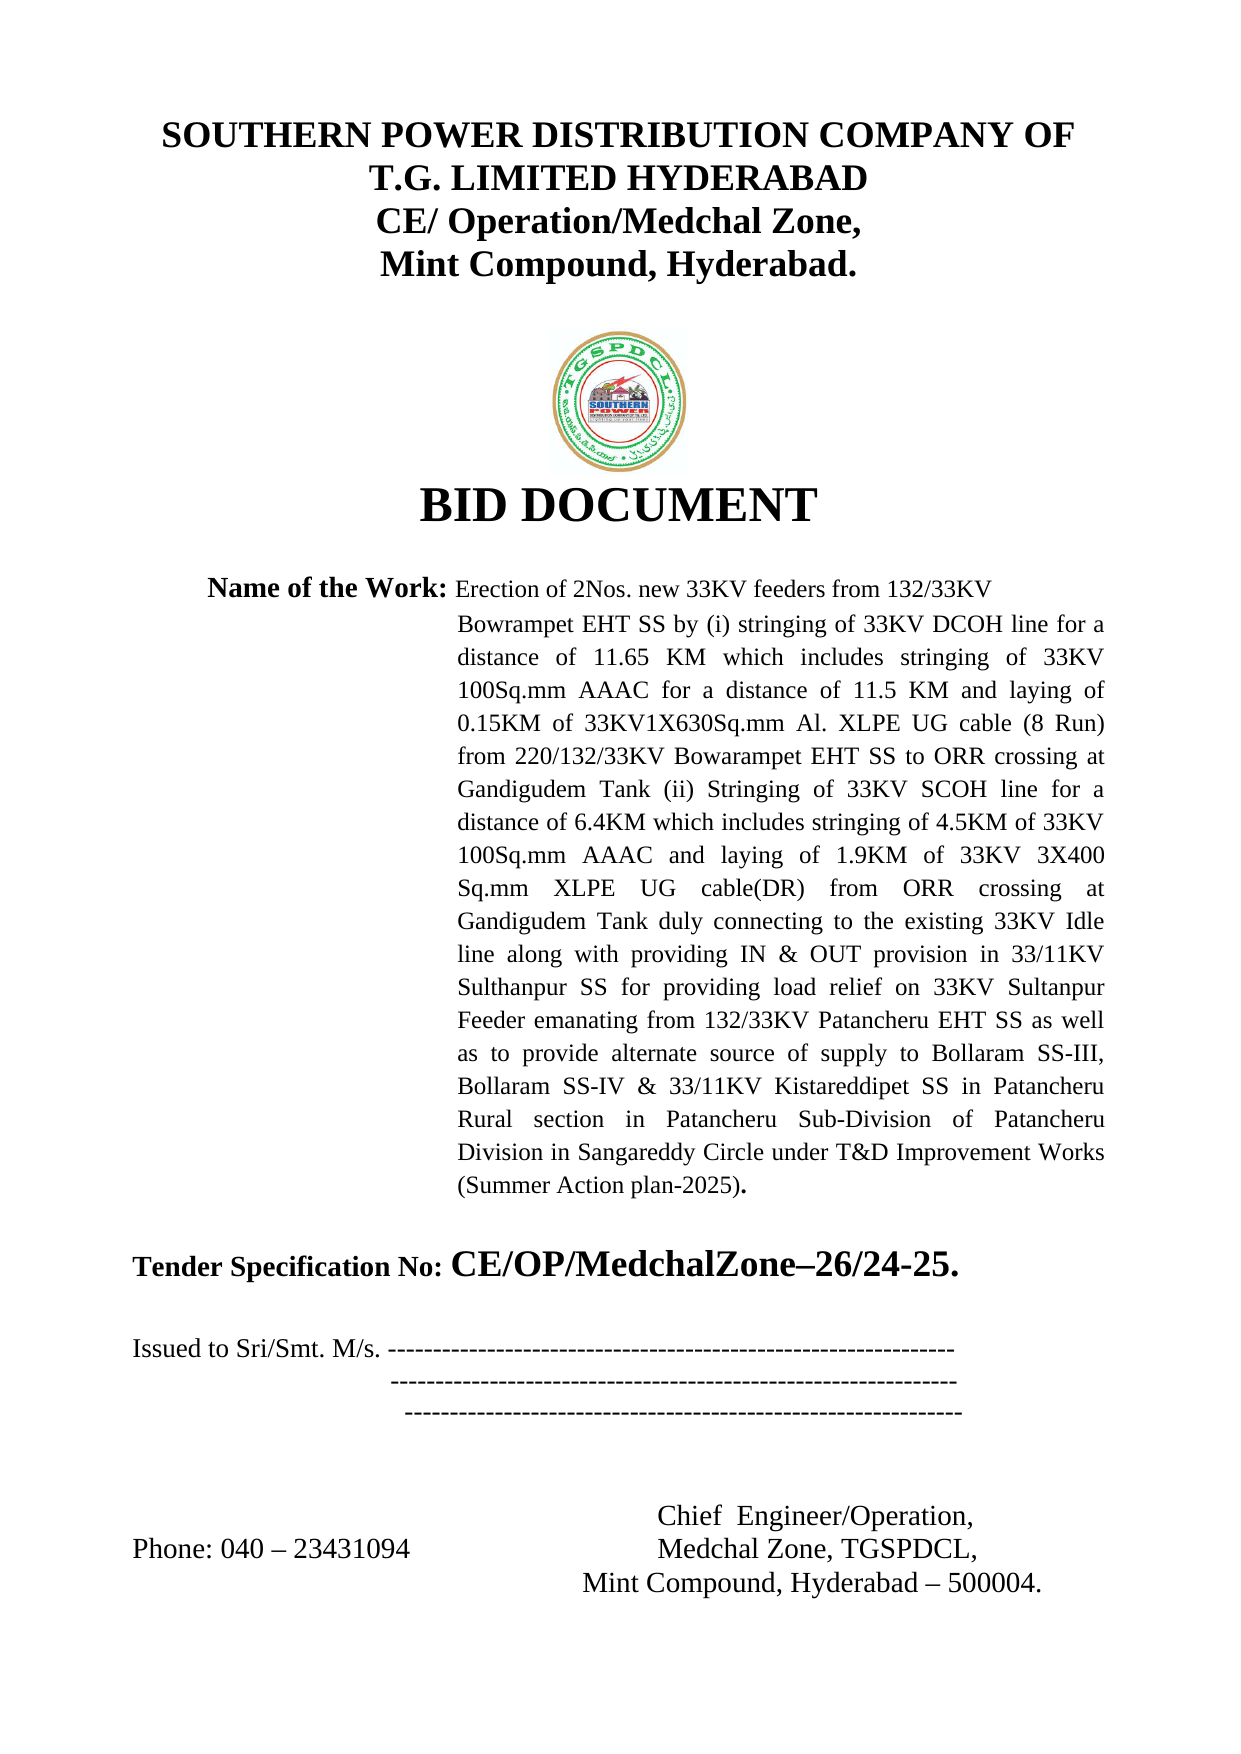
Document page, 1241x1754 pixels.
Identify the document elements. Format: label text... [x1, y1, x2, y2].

picture [549, 328, 689, 475]
text Tender Specification No: CE/OP/MedchalZone–26/24-25. [132, 1242, 1105, 1285]
text Bowrampet EHT SS by (i) stringing of 33KV DCOH line for a distance of 11.65 KM which includes stringing of 33KV 100Sq.mm AAAC for a distance of 11.5 KM and laying of 0.15KM of 33KV1X630Sq.mm Al. XLPE UG cable (8 Run) from 220/132/33KV Bowarampet EHT SS to ORR crossing at Gandigudem Tank (ii) Stringing of 33KV SCOH line for a distance of 6.4KM which includes stringing of 4.5KM of 33KV 100Sq.mm AAAC and laying of 1.9KM of 33KV 3X400 Sq.mm XLPE UG cable(DR) from ORR crossing at Gandigudem Tank duly connecting to the existing 33KV Idle line along with providing IN & OUT provision in 33/11KV Sulthanpur SS for providing load relief on 33KV Sultanpur Feeder emanating from 132/33KV Patancheru EHT SS as well as to provide alternate source of supply to Bollaram SS-III, Bollaram SS-IV & 33/11KV Kistareddipet SS in Patancheru Rural section in Patancheru Sub-Division of Patancheru Division in Sangareddy Circle under T&D Improvement Works (Summer Action plan-2025). [457, 609, 1105, 1199]
subtitle CE/ Operation/Medchal Zone, [132, 199, 1105, 242]
text Chief Engineer/Operation, [132, 1498, 1105, 1531]
text Phone: 040 – 23431094 Medchal Zone, TGSPDCL, [132, 1531, 1105, 1565]
text -------------------------------------------------------------- [132, 1395, 1105, 1426]
text Mint Compound, Hyderabad – 500004. [132, 1565, 1105, 1598]
text Name of the Work: Erection of 2Nos. new 33KV feeders from 132/33KV [207, 570, 1105, 604]
subtitle SOUTHERN POWER DISTRIBUTION COMPANY OF T.G. LIMITED HYDERABAD [132, 112, 1105, 199]
subtitle BID DOCUMENT [132, 474, 1105, 532]
text --------------------------------------------------------------- [132, 1364, 1105, 1395]
text Issued to Sri/Smt. M/s. --------------------------------------------------------------- [132, 1333, 1105, 1364]
subtitle Mint Compound, Hyderabad. [132, 242, 1105, 285]
